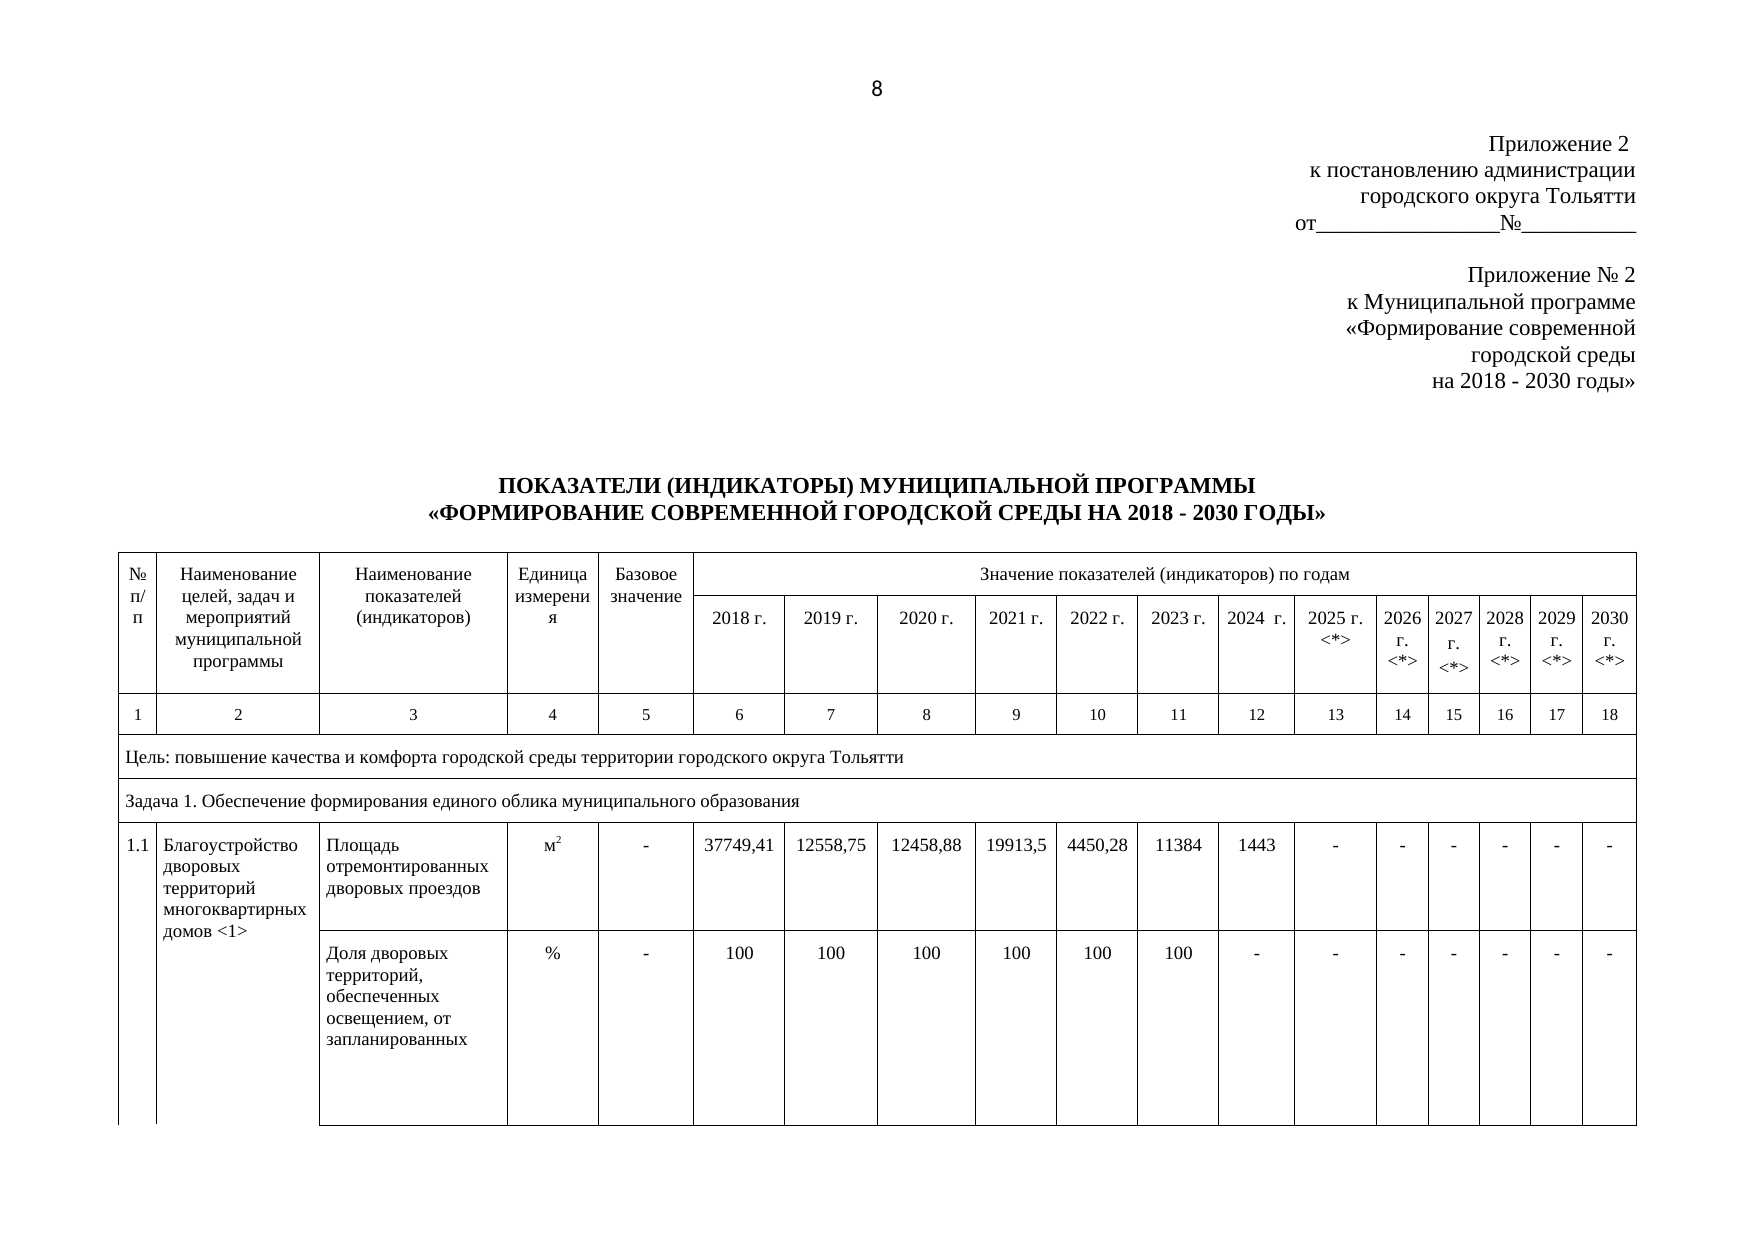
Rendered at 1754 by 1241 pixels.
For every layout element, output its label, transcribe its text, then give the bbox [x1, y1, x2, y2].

table_header Наименование целей, задач и мероприятий муниципальной программы [157, 553, 319, 693]
table_cell 11384 [1138, 823, 1218, 930]
table_cell 2027 г. <*> [1429, 596, 1479, 693]
table_cell - [1531, 823, 1582, 930]
table_cell 13 [1295, 694, 1376, 734]
table_cell 12 [1219, 694, 1294, 734]
title «ФОРМИРОВАНИЕ СОВРЕМЕННОЙ ГОРОДСКОЙ СРЕДЫ НА 2018 - 2030 ГОДЫ» [118, 499, 1636, 525]
table_cell Благоустройство дворовых территорий многоквартирных домов <1> [157, 823, 319, 1125]
table_cell 2029 г. <*> [1531, 596, 1582, 693]
table_cell - [1583, 931, 1636, 1125]
table_cell Доля дворовых территорий, обеспеченных освещением, от запланированных [320, 931, 507, 1125]
table_cell 6 [694, 694, 784, 734]
table_cell - [599, 823, 693, 930]
table_cell 2025 г. <*> [1295, 596, 1376, 693]
table_header № п/п [119, 553, 156, 693]
table_cell - [1377, 823, 1428, 930]
table_cell - [1429, 823, 1479, 930]
table_cell 14 [1377, 694, 1428, 734]
table_cell 9 [976, 694, 1056, 734]
text Приложение 2 [118, 130, 1636, 156]
table_cell 2028 г. <*> [1480, 596, 1530, 693]
table_cell 2023 г. [1138, 596, 1218, 693]
table_cell 3 [320, 694, 507, 734]
table_cell Задача 1. Обеспечение формирования единого облика муниципального образования [119, 779, 1636, 822]
table_cell - [1583, 823, 1636, 930]
table_cell 2020 г. [878, 596, 975, 693]
table_cell - [1377, 931, 1428, 1125]
table_cell 100 [878, 931, 975, 1125]
table_cell 100 [1138, 931, 1218, 1125]
text «Формирование современной [118, 314, 1636, 341]
table_cell 2022 г. [1057, 596, 1137, 693]
title ПОКАЗАТЕЛИ (ИНДИКАТОРЫ) МУНИЦИПАЛЬНОЙ ПРОГРАММЫ [118, 472, 1636, 499]
table_header Значение показателей (индикаторов) по годам [694, 553, 1636, 595]
table_cell 11 [1138, 694, 1218, 734]
table_cell 12558,75 [785, 823, 877, 930]
table_cell - [1480, 823, 1530, 930]
table_cell 8 [878, 694, 975, 734]
text к Муниципальной программе [118, 288, 1636, 314]
table_cell 7 [785, 694, 877, 734]
table_cell м2 [508, 823, 598, 930]
text на 2018 - 2030 годы» [118, 367, 1636, 393]
table_cell - [1531, 931, 1582, 1125]
table_cell 2030 г. <*> [1583, 596, 1636, 693]
table_cell Площадь отремонтированных дворовых проездов [320, 823, 507, 930]
table_cell - [599, 931, 693, 1125]
table_header Единица измерения [508, 553, 598, 693]
table_cell 100 [1057, 931, 1137, 1125]
table_cell - [1480, 931, 1530, 1125]
table_cell 17 [1531, 694, 1582, 734]
table_cell 2 [157, 694, 319, 734]
text городского округа Тольятти [118, 182, 1636, 209]
table_cell 100 [785, 931, 877, 1125]
table_cell 2024 г. [1219, 596, 1294, 693]
table_cell 5 [599, 694, 693, 734]
table_cell 1443 [1219, 823, 1294, 930]
table_cell - [1429, 931, 1479, 1125]
table_cell 2019 г. [785, 596, 877, 693]
table_cell 1 [119, 694, 156, 734]
table_cell Цель: повышение качества и комфорта городской среды территории городского округа Тольятти [119, 735, 1636, 778]
table_cell 2018 г. [694, 596, 784, 693]
table_cell 16 [1480, 694, 1530, 734]
table_cell 19913,5 [976, 823, 1056, 930]
table_cell 12458,88 [878, 823, 975, 930]
table_cell 1.1 [119, 823, 157, 1125]
table_cell 15 [1429, 694, 1479, 734]
table_cell 4 [508, 694, 598, 734]
table_cell 18 [1583, 694, 1636, 734]
table_cell % [508, 931, 598, 1125]
text городской среды [118, 341, 1636, 367]
table_header Базовое значение [599, 553, 693, 693]
table_cell 10 [1057, 694, 1137, 734]
table_cell 100 [976, 931, 1056, 1125]
table_cell 4450,28 [1057, 823, 1137, 930]
text к постановлению администрации [118, 156, 1636, 182]
table_cell - [1295, 823, 1376, 930]
table_cell 37749,41 [694, 823, 784, 930]
table_cell 2021 г. [976, 596, 1056, 693]
table_cell 2026 г. <*> [1377, 596, 1428, 693]
text от________________№__________ [118, 209, 1636, 235]
table_cell 100 [694, 931, 784, 1125]
text Приложение № 2 [118, 262, 1636, 288]
table_cell - [1219, 931, 1294, 1125]
table_cell - [1295, 931, 1376, 1125]
table_header Наименование показателей (индикаторов) [320, 553, 507, 693]
